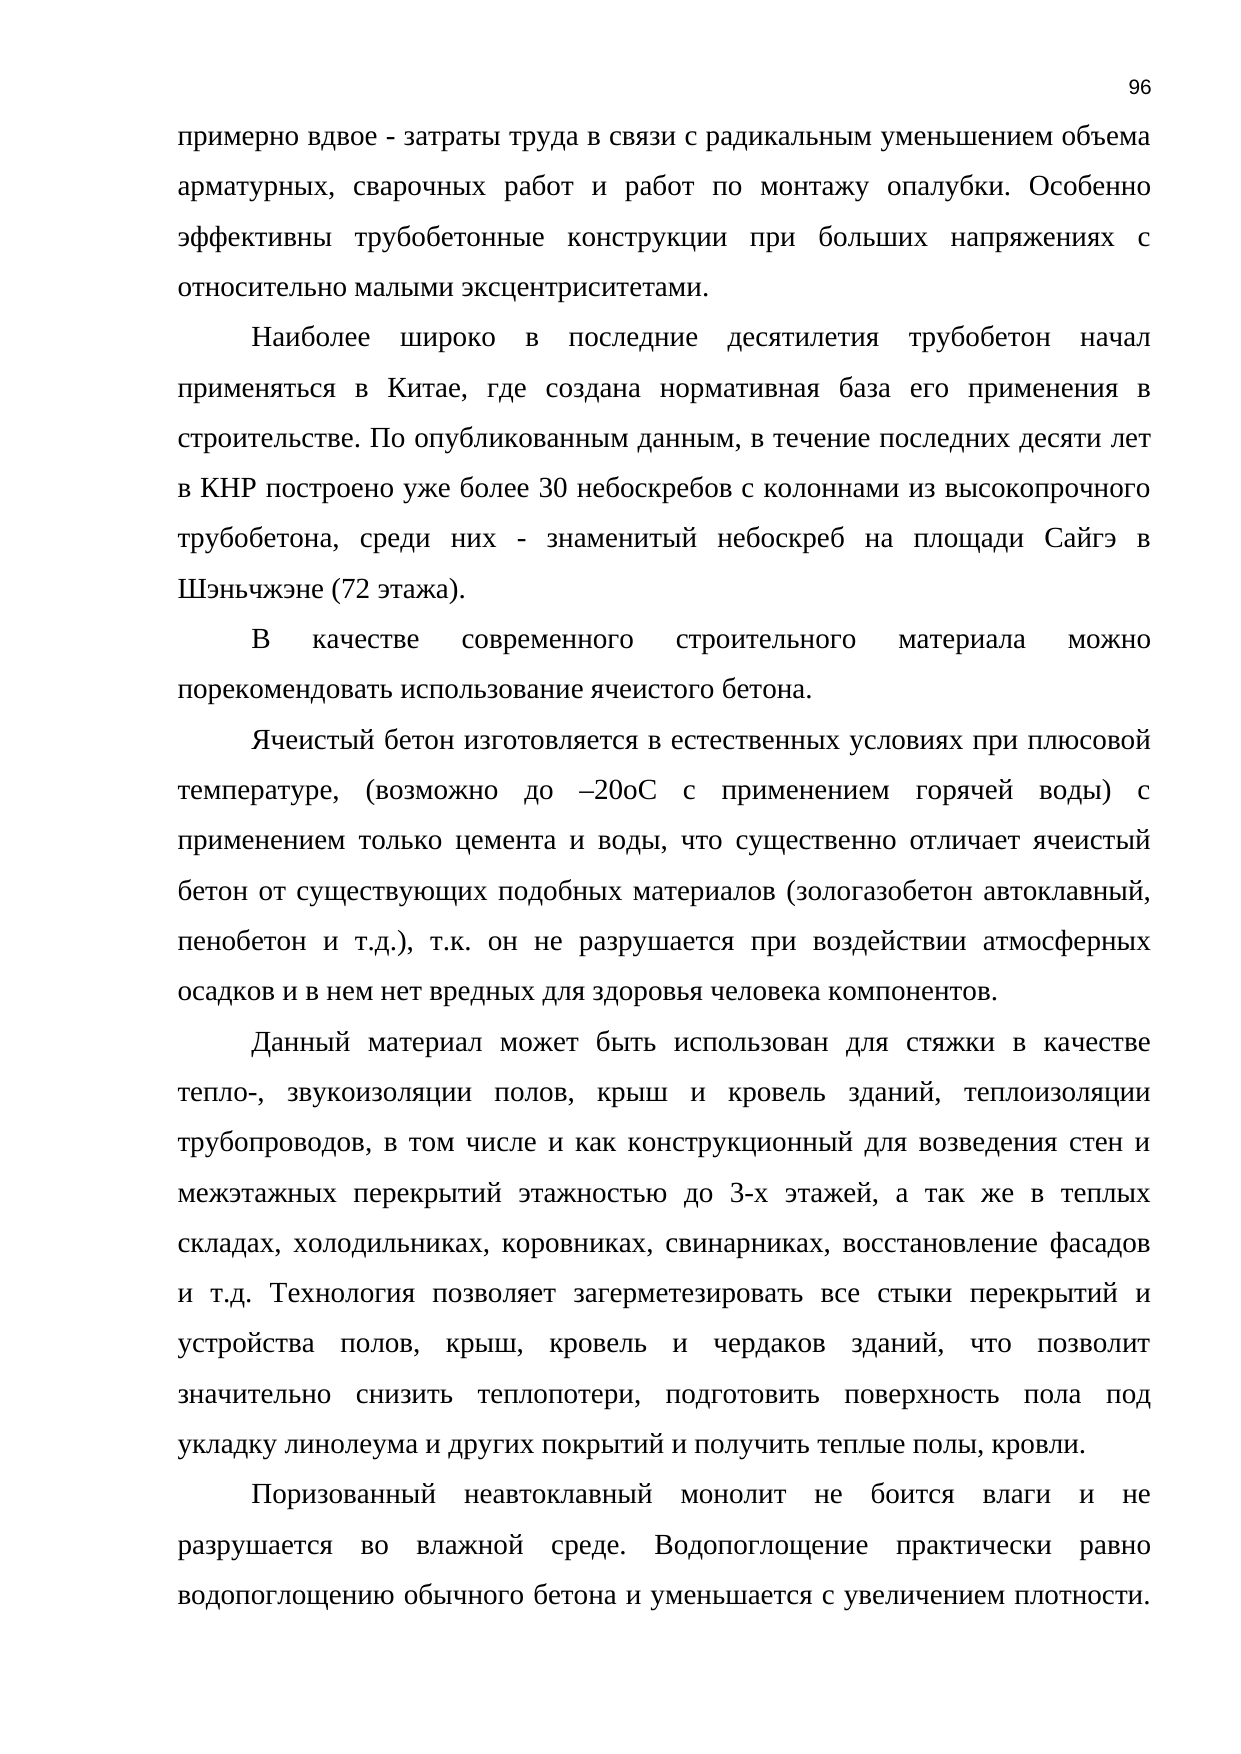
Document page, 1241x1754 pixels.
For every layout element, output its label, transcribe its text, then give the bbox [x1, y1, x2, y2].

text Данный материал может быть использован для стяжки в качестве тепло-, звукоизоляции полов, крыш и кровель зданий, теплоизоляции трубопроводов, в том числе и как конструкционный для возведения стен и межэтажных перекрытий этажностью до 3-х этажей, а так же в теплых складах, холодильниках, коровниках, свинарниках, восстановление фасадов и т.д. Технология позволяет загерметезировать все стыки перекрытий и устройства полов, крыш, кровель и чердаков зданий, что позволит значительно снизить теплопотери, подготовить поверхность пола под укладку линолеума и других покрытий и получить теплые полы, кровли. [177, 1024, 1152, 1460]
text Наиболее широко в последние десятилетия трубобетон начал применяться в Китае, где создана нормативная база его применения в строительстве. По опубликованным данным, в течение последних десяти лет в КНР построено уже более 30 небоскребов с колоннами из высокопрочного трубобетона, среди них - знаменитый небоскреб на площади Сайгэ в Шэньчжэне (72 этажа). [177, 319, 1152, 604]
text В качестве современного строительного материала можно порекомендовать использование ячеистого бетона. [177, 621, 1152, 705]
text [177, 1477, 1152, 1611]
text Ячеистый бетон изготовляется в естественных условиях при плюсовой температуре, (возможно до –20оС с применением горячей воды) с применением только цемента и воды, что существенно отличает ячеистый бетон от существующих подобных материалов (зологазобетон автоклавный, пенобетон и т.д.), т.к. он не разрушается при воздействии атмосферных осадков и в нем нет вредных для здоровья человека компонентов. [177, 722, 1152, 1007]
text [177, 118, 1152, 303]
